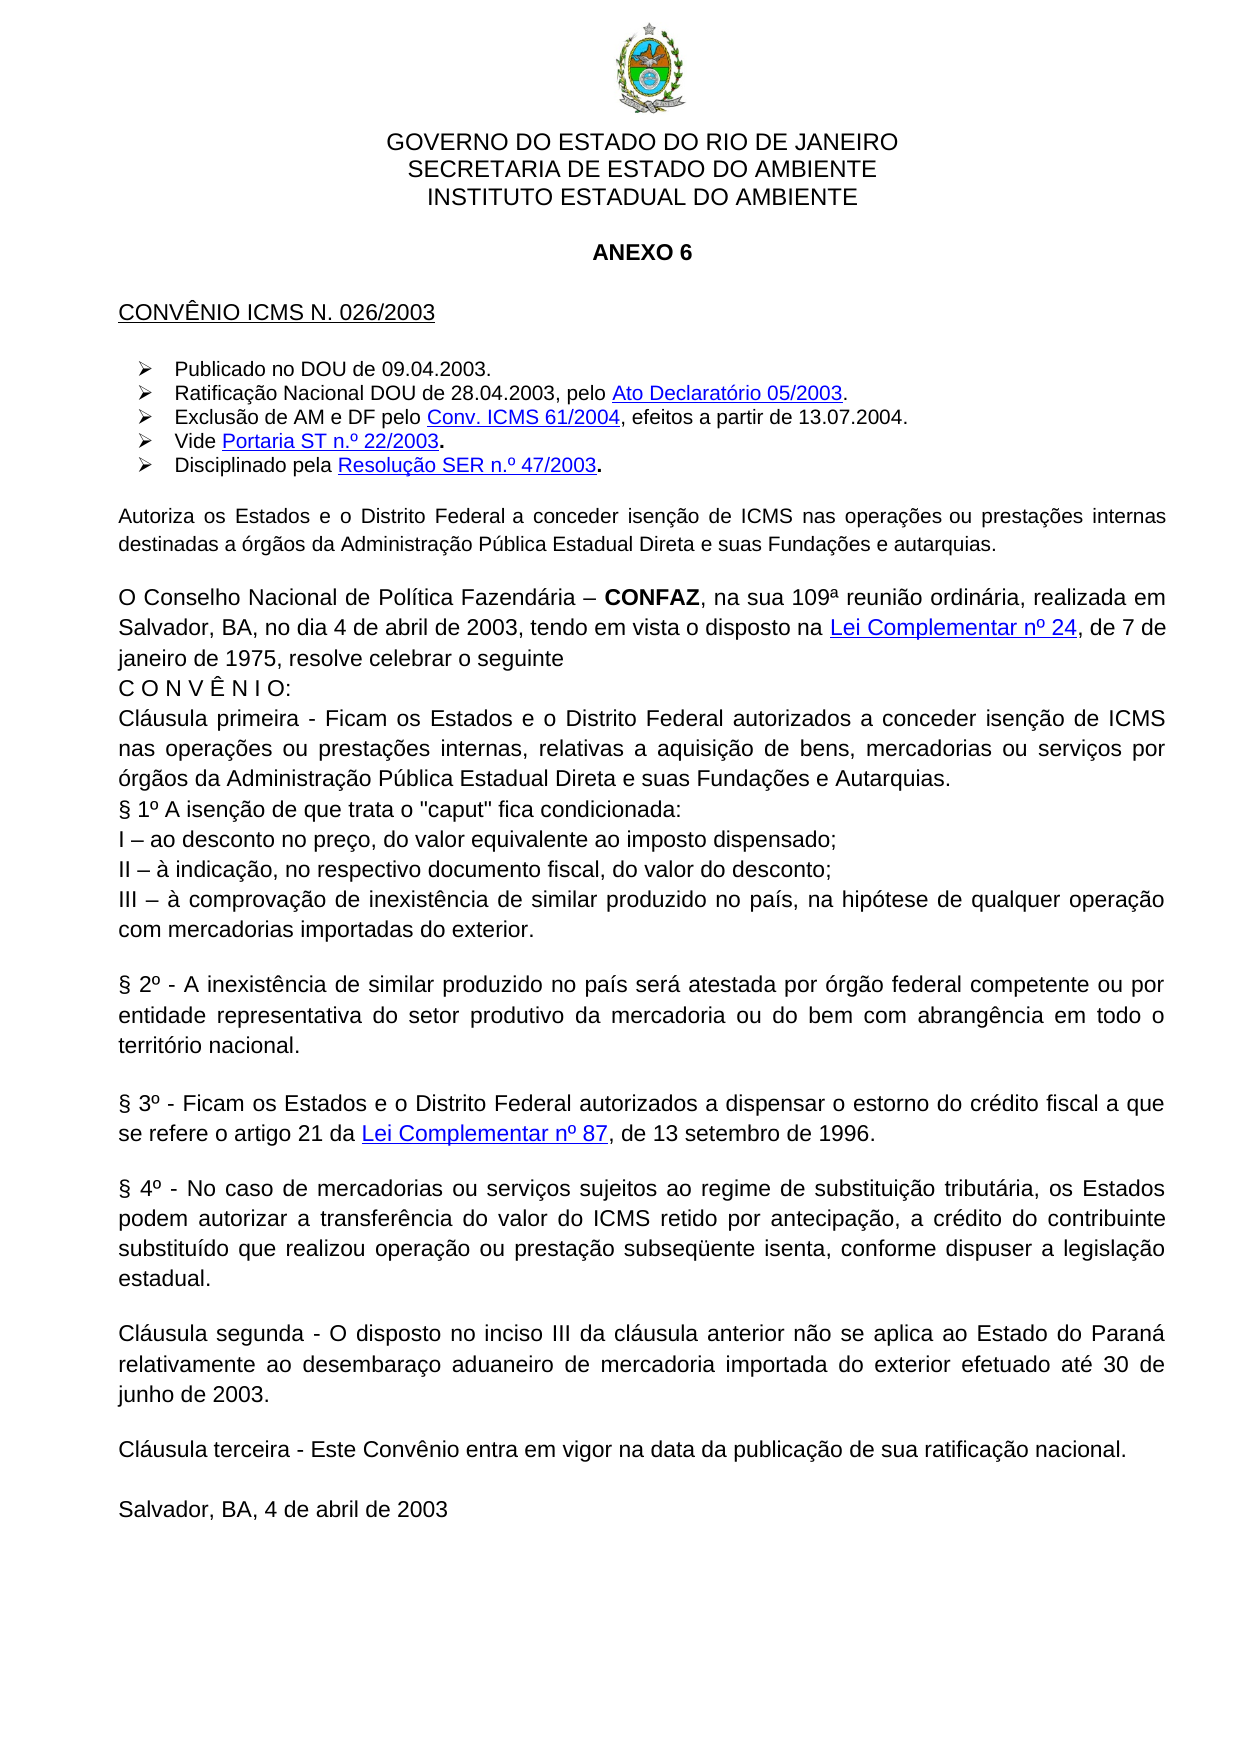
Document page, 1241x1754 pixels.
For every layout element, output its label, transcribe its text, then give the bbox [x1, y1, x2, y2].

list Exclusão de AM e DF pelo Conv. ICMS 61/2004, efeitos a partir de 13.07.2004. [137, 405, 1167, 429]
text I – ao desconto no preço, do valor equivalente ao imposto dispensado; [118, 826, 1167, 852]
text Cláusula terceira - Este Convênio entra em vigor na data da publicação de sua ratificação nacional. [118, 1436, 1167, 1462]
text ANEXO 6 [118, 238, 1167, 265]
list Publicado no DOU de 09.04.2003. [137, 357, 1167, 381]
text § 2º - A inexistência de similar produzido no país será atestada por órgão federal competente ou por entidade representativa do setor produtivo da mercadoria ou do bem com abrangência em todo o território nacional. [118, 971, 1167, 1058]
text Cláusula segunda - O disposto no inciso III da cláusula anterior não se aplica ao Estado do Paraná relativamente ao desembaraço aduaneiro de mercadoria importada do exterior efetuado até 30 de junho de 2003. [118, 1320, 1167, 1407]
text § 4º - No caso de mercadorias ou serviços sujeitos ao regime de substituição tributária, os Estados podem autorizar a transferência do valor do ICMS retido por antecipação, a crédito do contribuinte substituído que realizou operação ou prestação subseqüente isenta, conforme dispuser a legislação estadual. [118, 1175, 1167, 1292]
text Cláusula primeira - Ficam os Estados e o Distrito Federal autorizados a conceder isenção de ICMS nas operações ou prestações internas, relativas a aquisição de bens, mercadorias ou serviços por órgãos da Administração Pública Estadual Direta e suas Fundações e Autarquias. [118, 705, 1167, 792]
text Autoriza os Estados e o Distrito Federal a conceder isenção de ICMS nas operações ou prestações internas destinadas a órgãos da Administração Pública Estadual Direta e suas Fundações e autarquias. [118, 504, 1167, 556]
picture [613, 22, 687, 115]
text C O N V Ê N I O: [118, 675, 1167, 701]
list Disciplinado pela Resolução SER n.º 47/2003. [137, 453, 1167, 477]
text Salvador, BA, 4 de abril de 2003 [118, 1496, 1167, 1523]
list Ratificação Nacional DOU de 28.04.2003, pelo Ato Declaratório 05/2003. [137, 381, 1167, 405]
text § 3º - Ficam os Estados e o Distrito Federal autorizados a dispensar o estorno do crédito fiscal a que se refere o artigo 21 da Lei Complementar nº 87, de 13 setembro de 1996. [118, 1089, 1167, 1146]
text III – à comprovação de inexistência de similar produzido no país, na hipótese de qualquer operação com mercadorias importadas do exterior. [118, 886, 1167, 943]
text § 1º A isenção de que trata o "caput" fica condicionada: [118, 796, 1167, 822]
list Vide Portaria ST n.º 22/2003. [137, 429, 1167, 453]
text O Conselho Nacional de Política Fazendária – CONFAZ, na sua 109ª reunião ordinária, realizada em Salvador, BA, no dia 4 de abril de 2003, tendo em vista o disposto na Lei Complementar nº 24, de 7 de janeiro de 1975, resolve celebrar o seguinte [118, 584, 1167, 671]
text CONVÊNIO ICMS N. 026/2003 [118, 299, 1167, 325]
text II – à indicação, no respectivo documento fiscal, do valor do desconto; [118, 856, 1167, 882]
